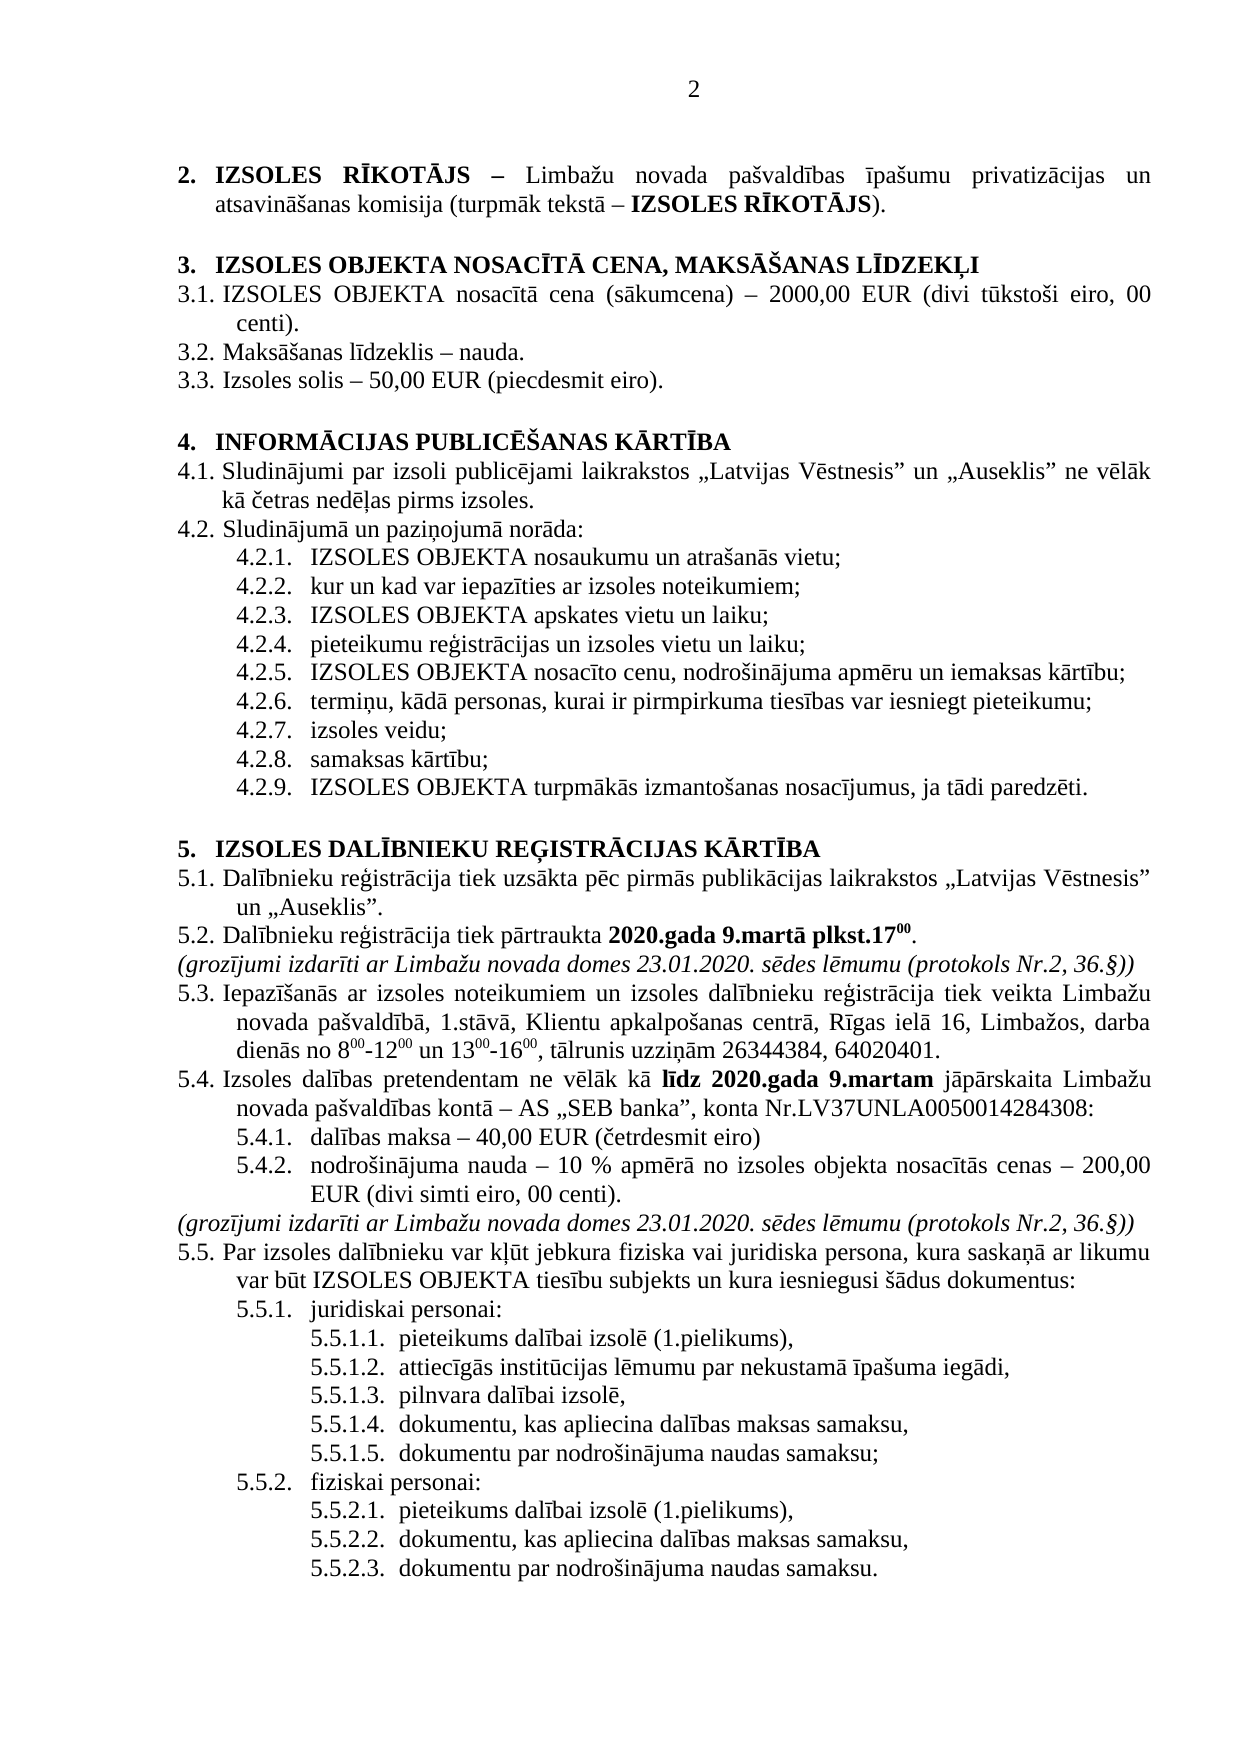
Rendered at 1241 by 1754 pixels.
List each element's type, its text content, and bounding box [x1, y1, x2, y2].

list pilnvara dalībai izsolē, [310, 1380, 1152, 1409]
list IZSOLES OBJEKTA NOSACĪTĀ CENA, MAKSĀŠANAS LĪDZEKĻI [177, 251, 1152, 279]
list Dalībnieku reģistrācija tiek pārtraukta 2020.gada 9.martā plkst.1700. [177, 920, 1152, 949]
list Sludinājumi par izsoli publicējami laikrakstos „Latvijas Vēstnesis” un „Auseklis” ne vēlāk kā četras nedēļas pirms izsoles. [177, 456, 1152, 514]
list fiziskai personai: [236, 1467, 1152, 1495]
list dokumentu, kas apliecina dalības maksas samaksu, [310, 1524, 1152, 1553]
list pieteikums dalībai izsolē (1.pielikums), [310, 1323, 1152, 1352]
list kur un kad var iepazīties ar izsoles noteikumiem; [236, 571, 1152, 600]
list dokumentu par nodrošinājuma naudas samaksu; [310, 1438, 1152, 1467]
list attiecīgās institūcijas lēmumu par nekustamā īpašuma iegādi, [310, 1352, 1152, 1380]
list INFORMĀCIJAS PUBLICĒŠANAS KĀRTĪBA [177, 427, 1152, 456]
list dokumentu par nodrošinājuma naudas samaksu. [310, 1553, 1152, 1582]
list dalības maksa – 40,00 EUR (četrdesmit eiro) [236, 1122, 1152, 1150]
list Dalībnieku reģistrācija tiek uzsākta pēc pirmās publikācijas laikrakstos „Latvijas Vēstnesis” un „Auseklis”. [177, 863, 1152, 920]
text (grozījumi izdarīti ar Limbažu novada domes 23.01.2020. sēdes lēmumu (protokols Nr.2, 36.§)) [177, 1208, 1152, 1237]
list dokumentu, kas apliecina dalības maksas samaksu, [310, 1409, 1152, 1438]
list termiņu, kādā personas, kurai ir pirmpirkuma tiesības var iesniegt pieteikumu; [236, 686, 1152, 715]
text (grozījumi izdarīti ar Limbažu novada domes 23.01.2020. sēdes lēmumu (protokols Nr.2, 36.§)) [177, 949, 1152, 978]
list Izsoles dalības pretendentam ne vēlāk kā līdz 2020.gada 9.martam jāpārskaita Limbažu novada pašvaldības kontā – AS „SEB banka”, konta Nr.LV37UNLA0050014284308: [177, 1064, 1152, 1122]
list izsoles veidu; [236, 715, 1152, 744]
list pieteikumu reģistrācijas un izsoles vietu un laiku; [236, 629, 1152, 657]
list Maksāšanas līdzeklis – nauda. [177, 337, 1152, 366]
list IZSOLES RĪKOTĀJS – Limbažu novada pašvaldības īpašumu privatizācijas un atsavināšanas komisija (turpmāk tekstā – IZSOLES RĪKOTĀJS). [177, 160, 1152, 218]
list izsoLES OBJEKTA apskates vietu un laiku; [236, 600, 1152, 629]
list juridiskai personai: [236, 1294, 1152, 1323]
list pieteikums dalībai izsolē (1.pielikums), [310, 1495, 1152, 1524]
list Iepazīšanās ar izsoles noteikumiem un izsoles dalībnieku reģistrācija tiek veikta Limbažu novada pašvaldībā, 1.stāvā, Klientu apkalpošanas centrā, Rīgas ielā 16, Limbažos, darba dienās no 800-1200 un 1300-1600, tālrunis uzziņām 26344384, 64020401. [177, 978, 1152, 1064]
list nodrošinājuma nauda – 10 % apmērā no izsoles objekta nosacītās cenas – 200,00 EUR (divi simti eiro, 00 centi). [236, 1150, 1152, 1208]
list izsolES objekta nosacīto cenu, nodrošinājuma apmēru un iemaksas kārtību; [236, 657, 1152, 686]
list Sludinājumā un paziņojumā norāda: [177, 514, 1152, 542]
list Par izsoles dalībnieku var kļūt jebkura fiziska vai juridiska persona, kura saskaņā ar likumu var būt IZSOLES OBJEKTA tiesību subjekts un kura iesniegusi šādus dokumentus: [177, 1237, 1152, 1294]
list IZSOLES DALĪBNIEKU REĢISTRĀCIJAS KĀRTĪBA [177, 834, 1152, 863]
list Izsoles solis – 50,00 EUR (piecdesmit eiro). [177, 366, 1152, 394]
list IZSOLES OBJEKTA nosacītā cena (sākumcena) – 2000,00 EUR (divi tūkstoši eiro, 00 centi). [177, 279, 1152, 337]
list izsolES objekta turpmākās izmantošanas nosacījumus, ja tādi paredzēti. [236, 772, 1152, 801]
list samaksas kārtību; [236, 744, 1152, 772]
list IZSOLES OBJEKTA nosaukumu un atrašanās vietu; [236, 542, 1152, 571]
